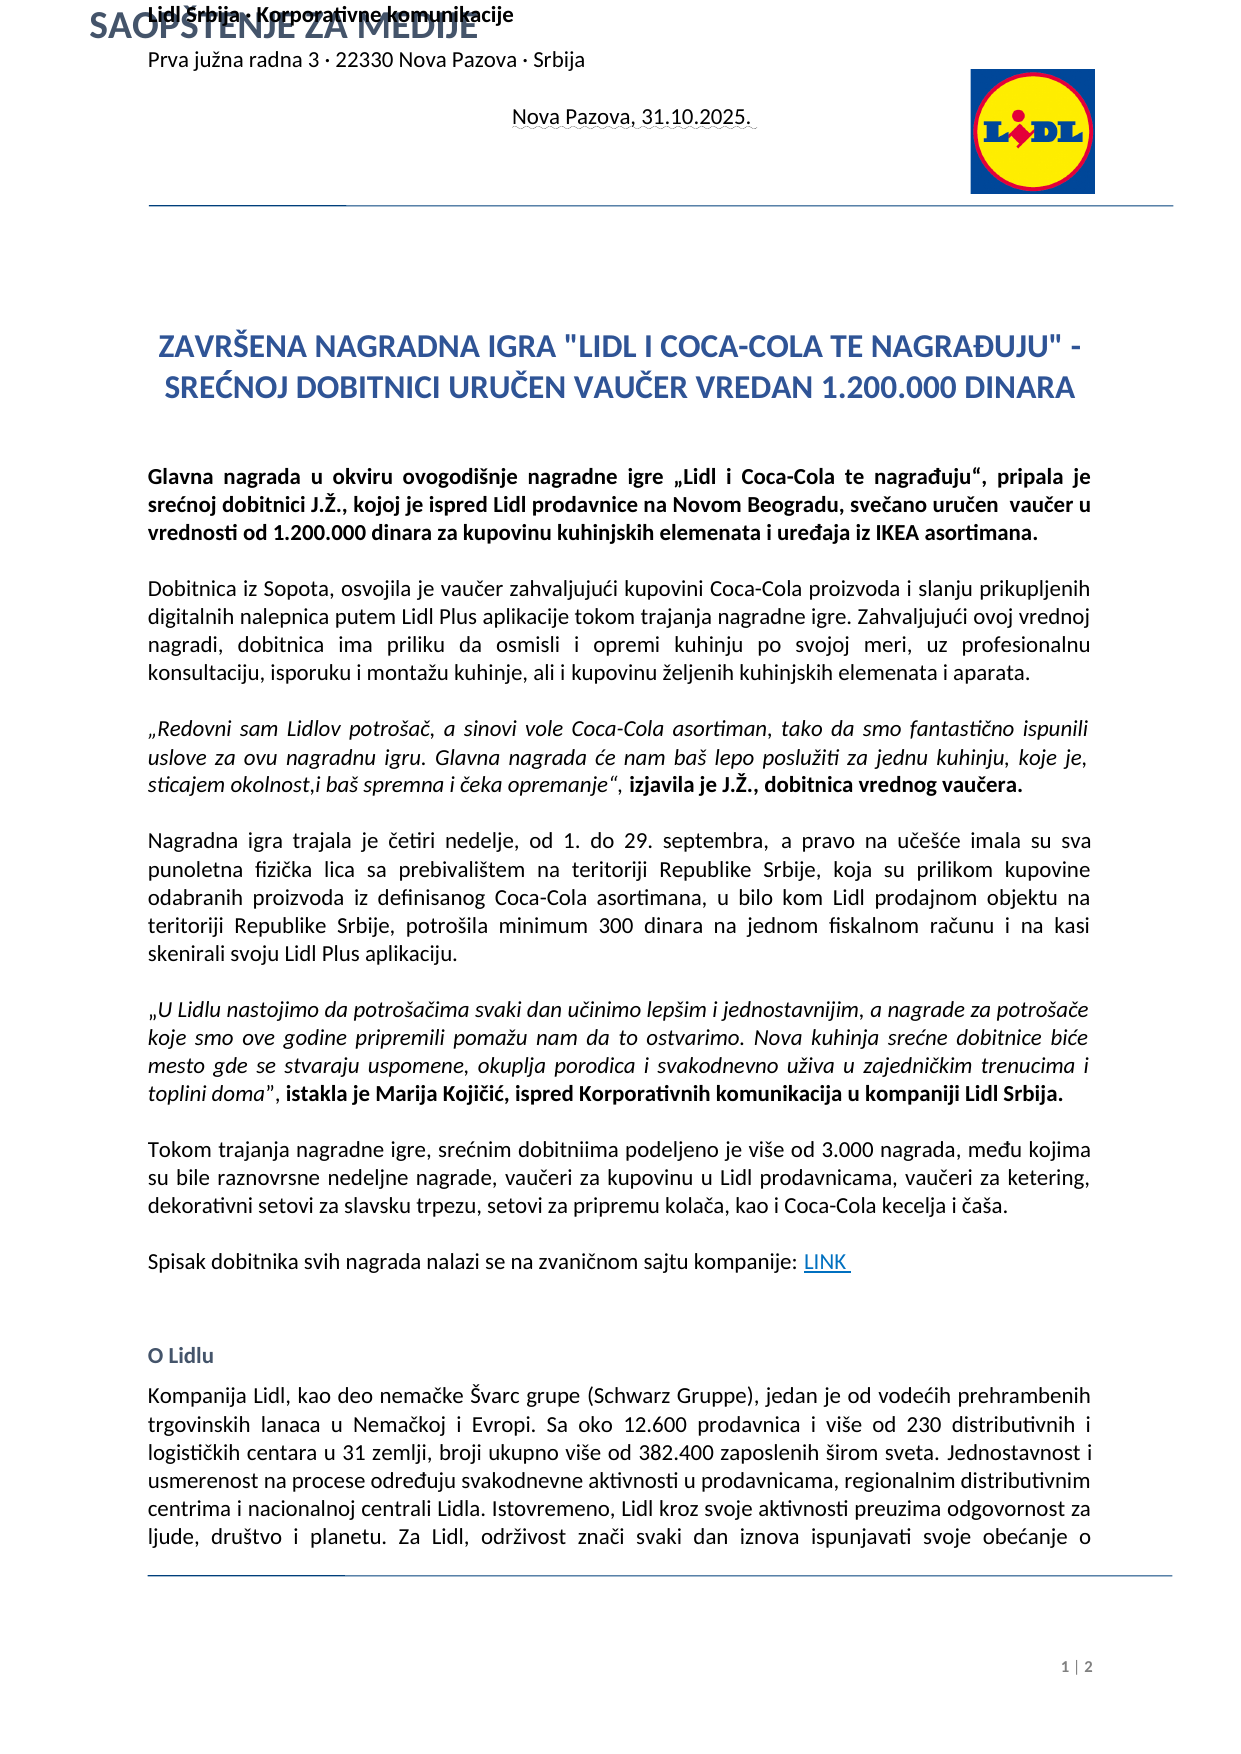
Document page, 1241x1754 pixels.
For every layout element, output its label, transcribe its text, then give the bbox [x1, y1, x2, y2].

text Dobitnica iz Sopota, osvojila je vaučer zahvaljujući kupovini Coca-Cola proizvoda i slanju prikupljenih digitalnih nalepnica putem Lidl Plus aplikacije tokom trajanja nagradne igre. Zahvaljujući ovoj vrednoj nagradi, dobitnica ima priliku da osmisli i opremi kuhinju po svojoj meri, uz profesionalnu konsultaciju, isporuku i montažu kuhinje, ali i kupovinu željenih kuhinjskih elemenata i aparata. [148, 574, 1092, 687]
text Glavna nagrada u okviru ovogodišnje nagradne igre „Lidl i Coca-Cola te nagrađuju“, pripala je srećnoj dobitnici J.Ž., kojoj je ispred Lidl prodavnice na Novom Beogradu, svečano uručen vaučer u vrednosti od 1.200.000 dinara za kupovinu kuhinjskih elemenata i uređaja iz IKEA asortimana. [148, 462, 1092, 546]
text Nagradna igra trajala je četiri nedelje, od 1. do 29. septembra, a pravo na učešće imala su sva punoletna fizička lica sa prebivalištem na teritoriji Republike Srbije, koja su prilikom kupovine odabranih proizvoda iz definisanog Coca-Cola asortimana, u bilo kom Lidl prodajnom objektu na teritoriji Republike Srbije, potrošila minimum 300 dinara na jednom fiskalnom računu i na kasi skenirali svoju Lidl Plus aplikaciju. [148, 827, 1092, 967]
text Tokom trajanja nagradne igre, srećnim dobitniima podeljeno je više od 3.000 nagrada, među kojima su bile raznovrsne nedeljne nagrade, vaučeri za kupovinu u Lidl prodavnicama, vaučeri za ketering, dekorativni setovi za slavsku trpezu, setovi za pripremu kolača, kao i Coca-Cola kecelja i čaša. [148, 1135, 1092, 1219]
text Spisak dobitnika svih nagrada nalazi se na zvaničnom sajtu kompanije: LINK [148, 1247, 1092, 1275]
text ZAVRŠENA NAGRADNA IGRA "LIDL I COCA-COLA TE NAGRAĐUJU" - SREĆNOJ DOBITNICI URUČEN VAUČER VREDAN 1.200.000 DINARA [148, 325, 1092, 406]
text „U Lidlu nastojimo da potrošačima svaki dan učinimo lepšim i jednostavnijim, a nagrade za potrošače koje smo ove godine pripremili pomažu nam da to ostvarimo. Nova kuhinja srećne dobitnice biće mesto gde se stvaraju uspomene, okuplja porodica i svakodnevno uživa u zajedničkim trenucima i toplini doma”, istakla je Marija Kojičić, ispred Korporativnih komunikacija u kompaniji Lidl Srbija. [148, 995, 1092, 1107]
text „Redovni sam Lidlov potrošač, a sinovi vole Coca-Cola asortiman, tako da smo fantastično ispunili uslove za ovu nagradnu igru. Glavna nagrada će nam baš lepo poslužiti za jednu kuhinju, koje je, sticajem okolnost,i baš spremna i čeka opremanje“, izjavila je J.Ž., dobitnica vrednog vaučera. [148, 714, 1092, 799]
text O Lidlu [148, 1341, 1092, 1369]
picture [970, 69, 1095, 194]
